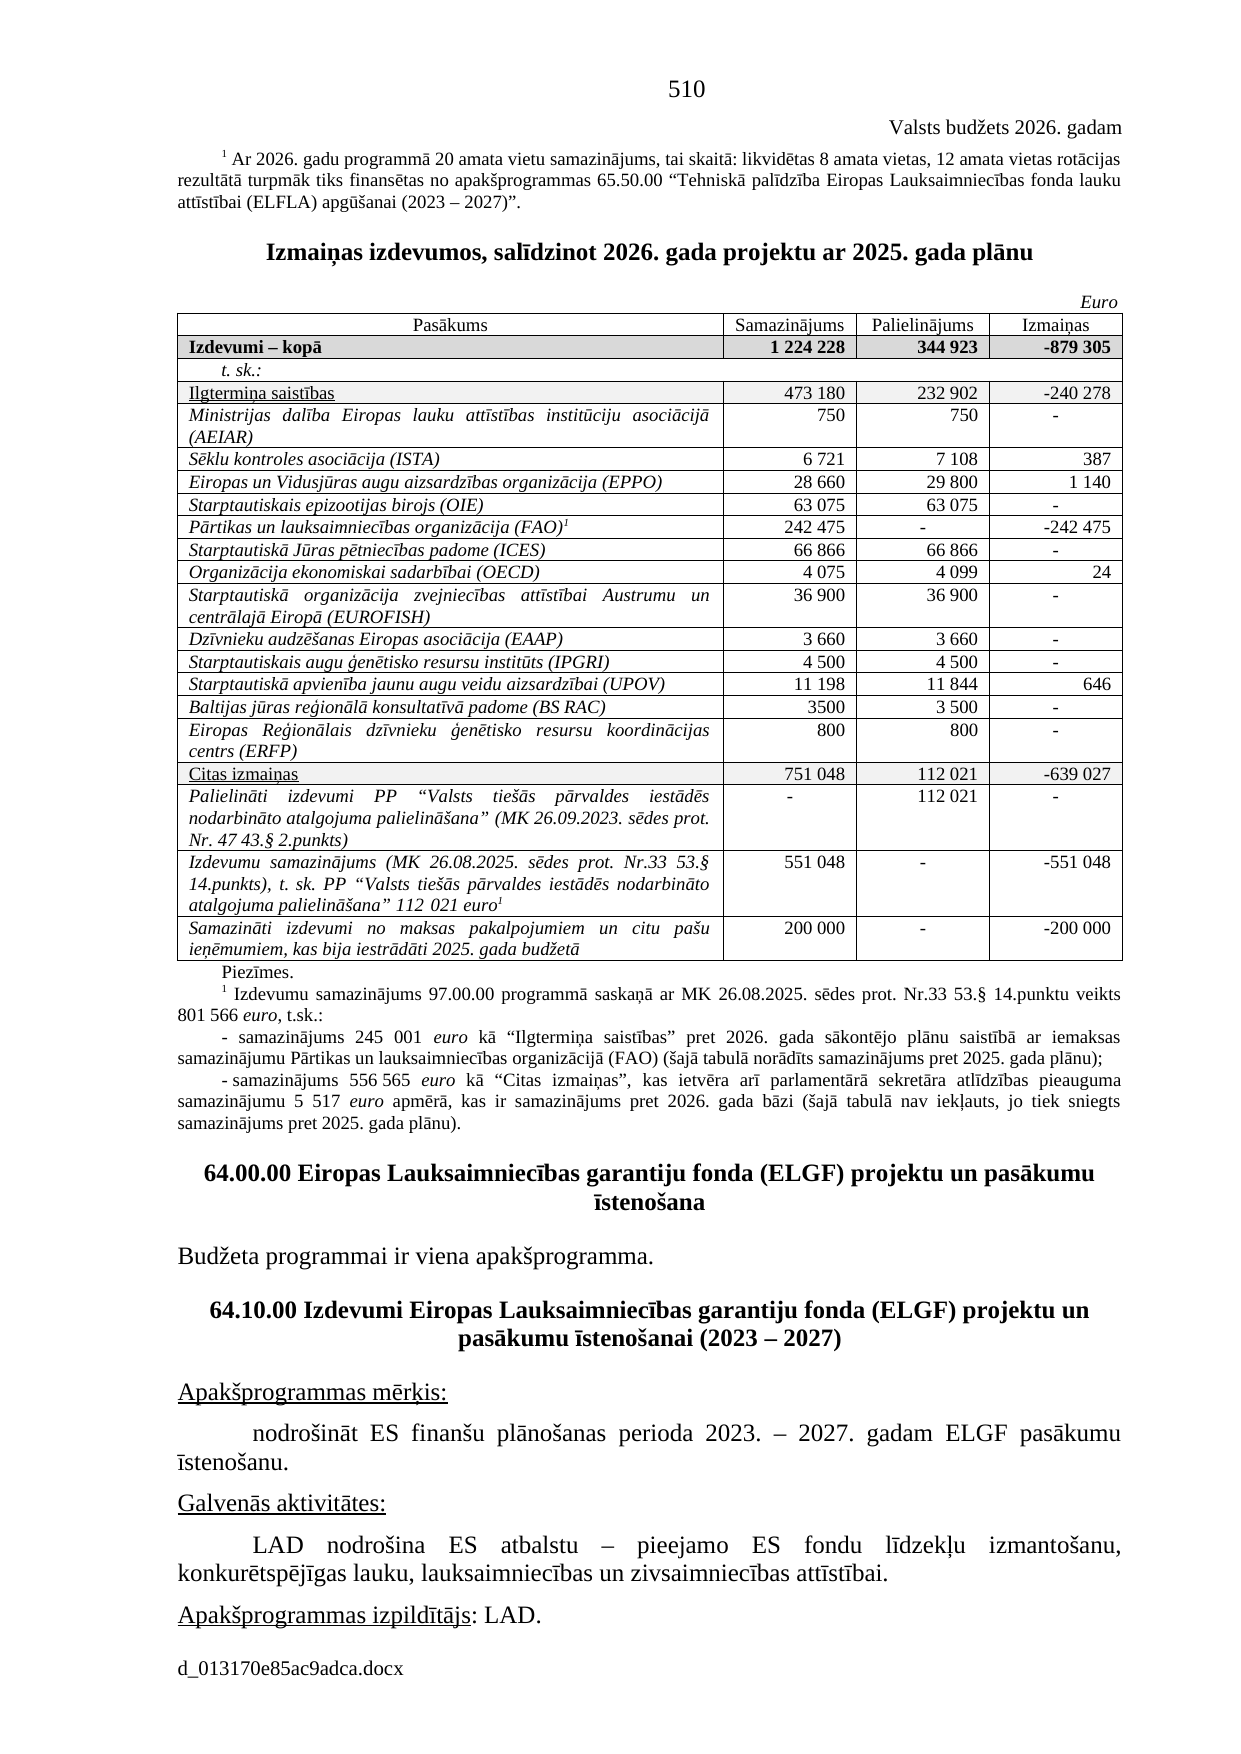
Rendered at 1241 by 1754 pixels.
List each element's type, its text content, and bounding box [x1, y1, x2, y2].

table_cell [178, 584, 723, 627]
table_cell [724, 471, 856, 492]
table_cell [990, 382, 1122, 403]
text 64.10.00 Izdevumi Eiropas Lauksaimniecības garantiju fonda (ELGF) projektu un pasākumu īstenošanai (2023 – 2027) [177, 1295, 1122, 1352]
text 1 Ar 2026. gadu programmā 20 amata vietu samazinājums, tai skaitā: likvidētas 8 amata vietas, 12 amata vietas rotācijas rezultātā turpmāk tiks finansētas no apakšprogrammas 65.50.00 “Tehniskā palīdzība Eiropas Lauksaimniecības fonda lauku attīstībai (ELFLA) apgūšanai (2023 – 2027)”. [177, 148, 1122, 212]
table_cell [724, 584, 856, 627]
text 64.00.00 Eiropas Lauksaimniecības garantiju fonda (ELGF) projektu un pasākumu īstenošana [177, 1158, 1122, 1216]
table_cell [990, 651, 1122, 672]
text Apakšprogrammas mērķis: [177, 1377, 1122, 1406]
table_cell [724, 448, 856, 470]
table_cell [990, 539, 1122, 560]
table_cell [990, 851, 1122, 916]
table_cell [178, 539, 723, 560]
text 1 Izdevumu samazinājums 97.00.00 programmā saskaņā ar MK 26.08.2025. sēdes prot. Nr.33 53.§ 14.punktu veikts 801 566 euro, t.sk.: [177, 982, 1122, 1026]
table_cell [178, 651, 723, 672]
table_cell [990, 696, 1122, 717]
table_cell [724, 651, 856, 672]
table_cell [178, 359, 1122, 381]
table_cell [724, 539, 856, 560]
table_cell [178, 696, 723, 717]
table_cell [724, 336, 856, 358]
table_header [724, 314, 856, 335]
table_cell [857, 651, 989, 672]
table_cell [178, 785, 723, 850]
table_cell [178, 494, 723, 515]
text nodrošināt ES finanšu plānošanas perioda 2023. – 2027. gadam ELGF pasākumu īstenošanu. [177, 1418, 1122, 1476]
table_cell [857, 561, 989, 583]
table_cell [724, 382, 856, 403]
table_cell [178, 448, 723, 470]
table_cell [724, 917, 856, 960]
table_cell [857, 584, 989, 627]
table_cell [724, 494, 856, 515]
text - samazinājums 556 565 euro kā “Citas izmaiņas”, kas ietvēra arī parlamentārā sekretāra atlīdzības pieauguma samazinājumu 5 517 euro apmērā, kas ir samazinājums pret 2026. gada bāzi (šajā tabulā nav iekļauts, jo tiek sniegts samazinājums pret 2025. gada plānu). [177, 1069, 1122, 1133]
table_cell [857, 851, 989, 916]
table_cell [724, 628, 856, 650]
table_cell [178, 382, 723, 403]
text Budžeta programmai ir viena apakšprogramma. [177, 1241, 1122, 1270]
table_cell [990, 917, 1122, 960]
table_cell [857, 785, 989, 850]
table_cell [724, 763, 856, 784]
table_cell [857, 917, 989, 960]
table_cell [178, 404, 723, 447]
text Izmaiņas izdevumos, salīdzinot 2026. gada projektu ar 2025. gada plānu [177, 237, 1122, 266]
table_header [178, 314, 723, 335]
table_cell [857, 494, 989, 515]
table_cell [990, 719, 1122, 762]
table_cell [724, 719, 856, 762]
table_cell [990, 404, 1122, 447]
text Apakšprogrammas izpildītājs: LAD. [177, 1600, 1122, 1628]
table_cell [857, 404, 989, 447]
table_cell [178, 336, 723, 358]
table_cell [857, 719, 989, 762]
text Galvenās aktivitātes: [177, 1488, 1122, 1517]
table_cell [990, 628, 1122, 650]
text Euro [1002, 291, 1122, 313]
text LAD nodrošina ES atbalstu – pieejamo ES fondu līdzekļu izmantošanu, konkurētspējīgas lauku, lauksaimniecības un zivsaimniecības attīstībai. [177, 1530, 1122, 1587]
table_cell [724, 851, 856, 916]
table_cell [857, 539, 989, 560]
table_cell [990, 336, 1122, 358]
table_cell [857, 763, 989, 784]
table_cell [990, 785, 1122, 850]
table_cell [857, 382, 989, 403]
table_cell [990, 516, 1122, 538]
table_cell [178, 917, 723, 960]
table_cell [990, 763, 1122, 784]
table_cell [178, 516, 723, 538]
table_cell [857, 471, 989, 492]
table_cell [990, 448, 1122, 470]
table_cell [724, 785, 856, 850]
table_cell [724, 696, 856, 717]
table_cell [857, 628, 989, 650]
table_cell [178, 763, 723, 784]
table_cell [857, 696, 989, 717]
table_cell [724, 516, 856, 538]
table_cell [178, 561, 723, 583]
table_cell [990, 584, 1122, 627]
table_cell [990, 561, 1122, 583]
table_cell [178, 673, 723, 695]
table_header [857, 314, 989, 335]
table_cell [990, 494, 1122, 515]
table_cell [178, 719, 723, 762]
text - samazinājums 245 001 euro kā “Ilgtermiņa saistības” pret 2026. gada sākontējo plānu saistībā ar iemaksas samazinājumu Pārtikas un lauksaimniecības organizācijā (FAO) (šajā tabulā norādīts samazinājums pret 2025. gada plānu); [177, 1026, 1122, 1069]
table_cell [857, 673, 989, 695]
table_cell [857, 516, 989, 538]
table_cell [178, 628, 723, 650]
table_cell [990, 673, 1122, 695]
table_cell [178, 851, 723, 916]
text Piezīmes. [177, 961, 1122, 982]
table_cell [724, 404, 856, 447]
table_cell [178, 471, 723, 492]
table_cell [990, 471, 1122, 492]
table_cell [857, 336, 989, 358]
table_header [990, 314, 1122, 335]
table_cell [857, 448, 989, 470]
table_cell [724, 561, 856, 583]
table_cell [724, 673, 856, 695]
